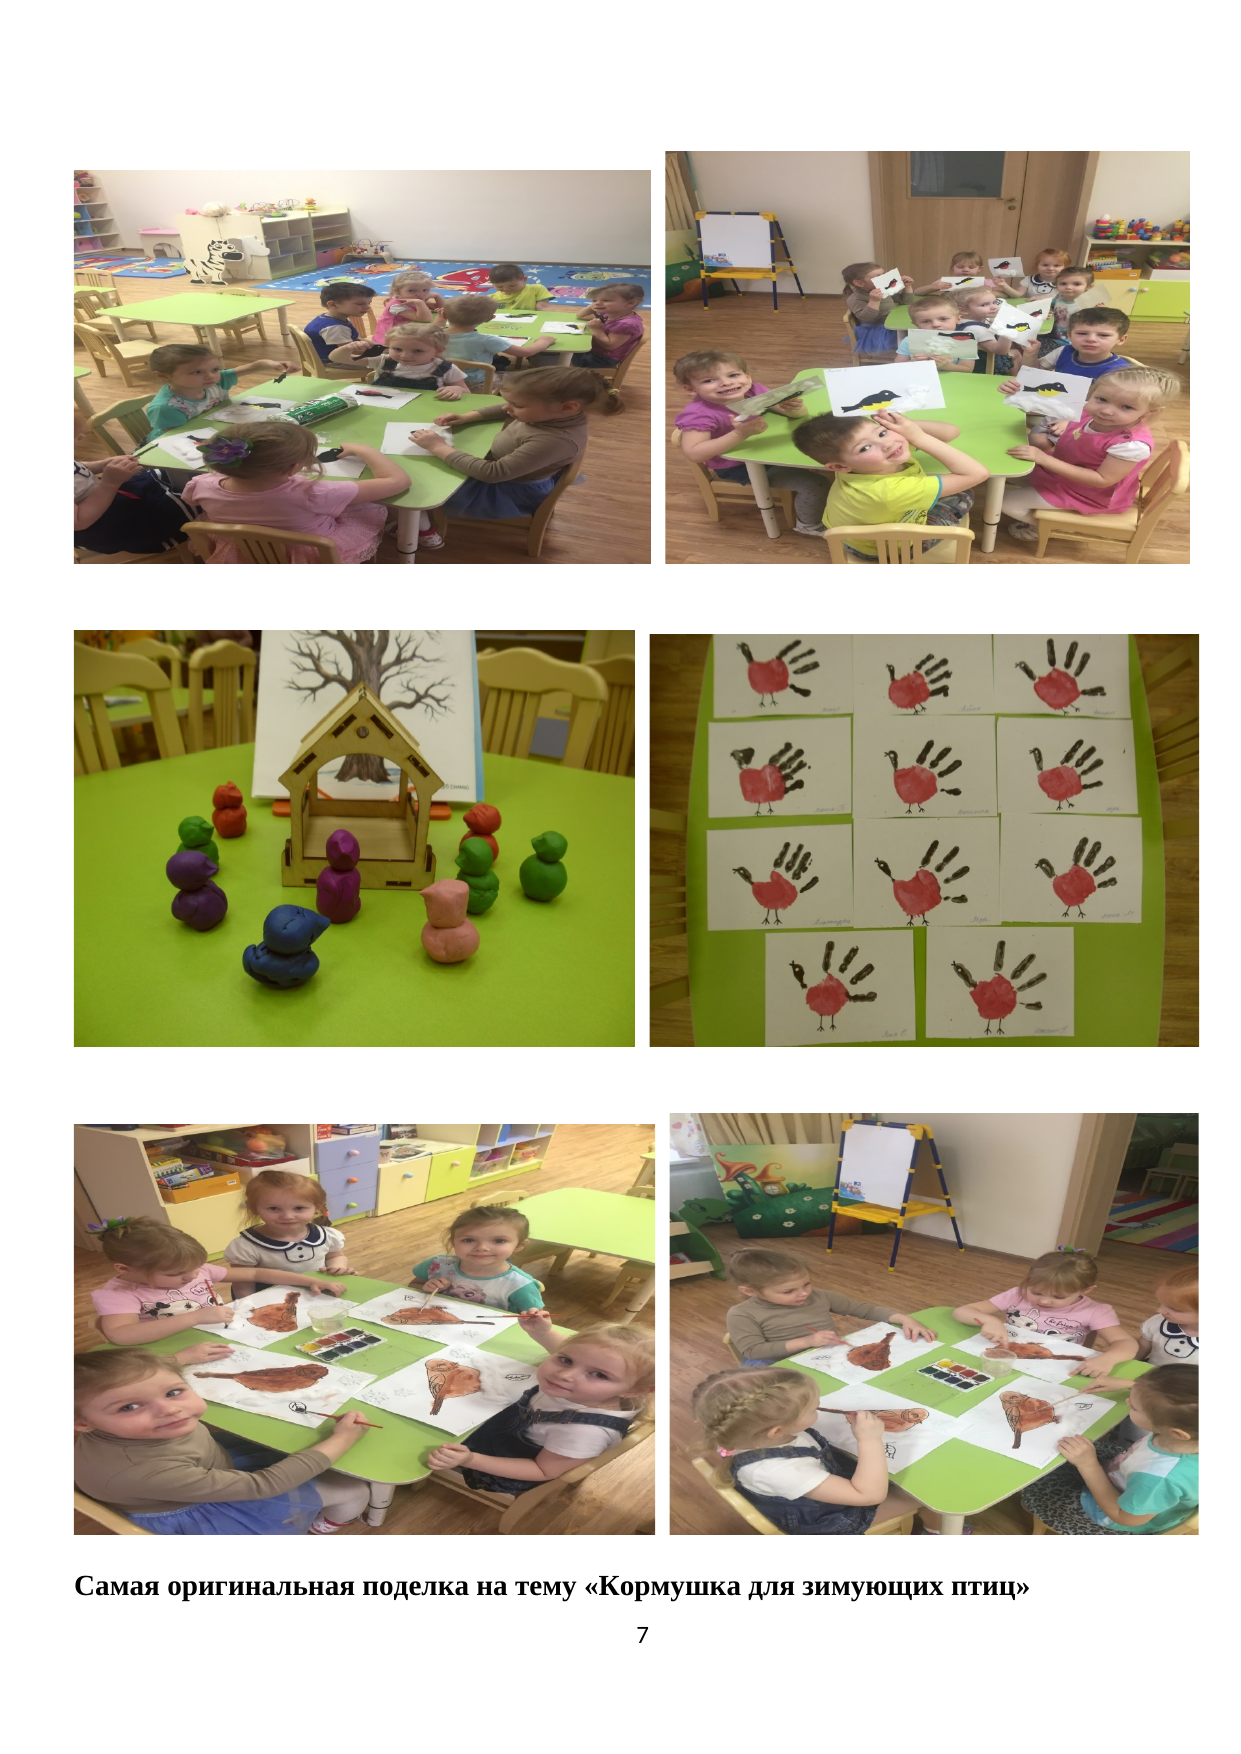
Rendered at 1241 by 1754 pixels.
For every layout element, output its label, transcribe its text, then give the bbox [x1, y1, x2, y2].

picture [73, 1124, 655, 1535]
text Самая оригинальная поделка на тему «Кормушка для зимующих птиц» [74, 1568, 1211, 1601]
picture [665, 151, 1190, 564]
picture [669, 1113, 1199, 1535]
picture [73, 170, 651, 564]
picture [73, 630, 635, 1047]
picture [649, 634, 1200, 1047]
